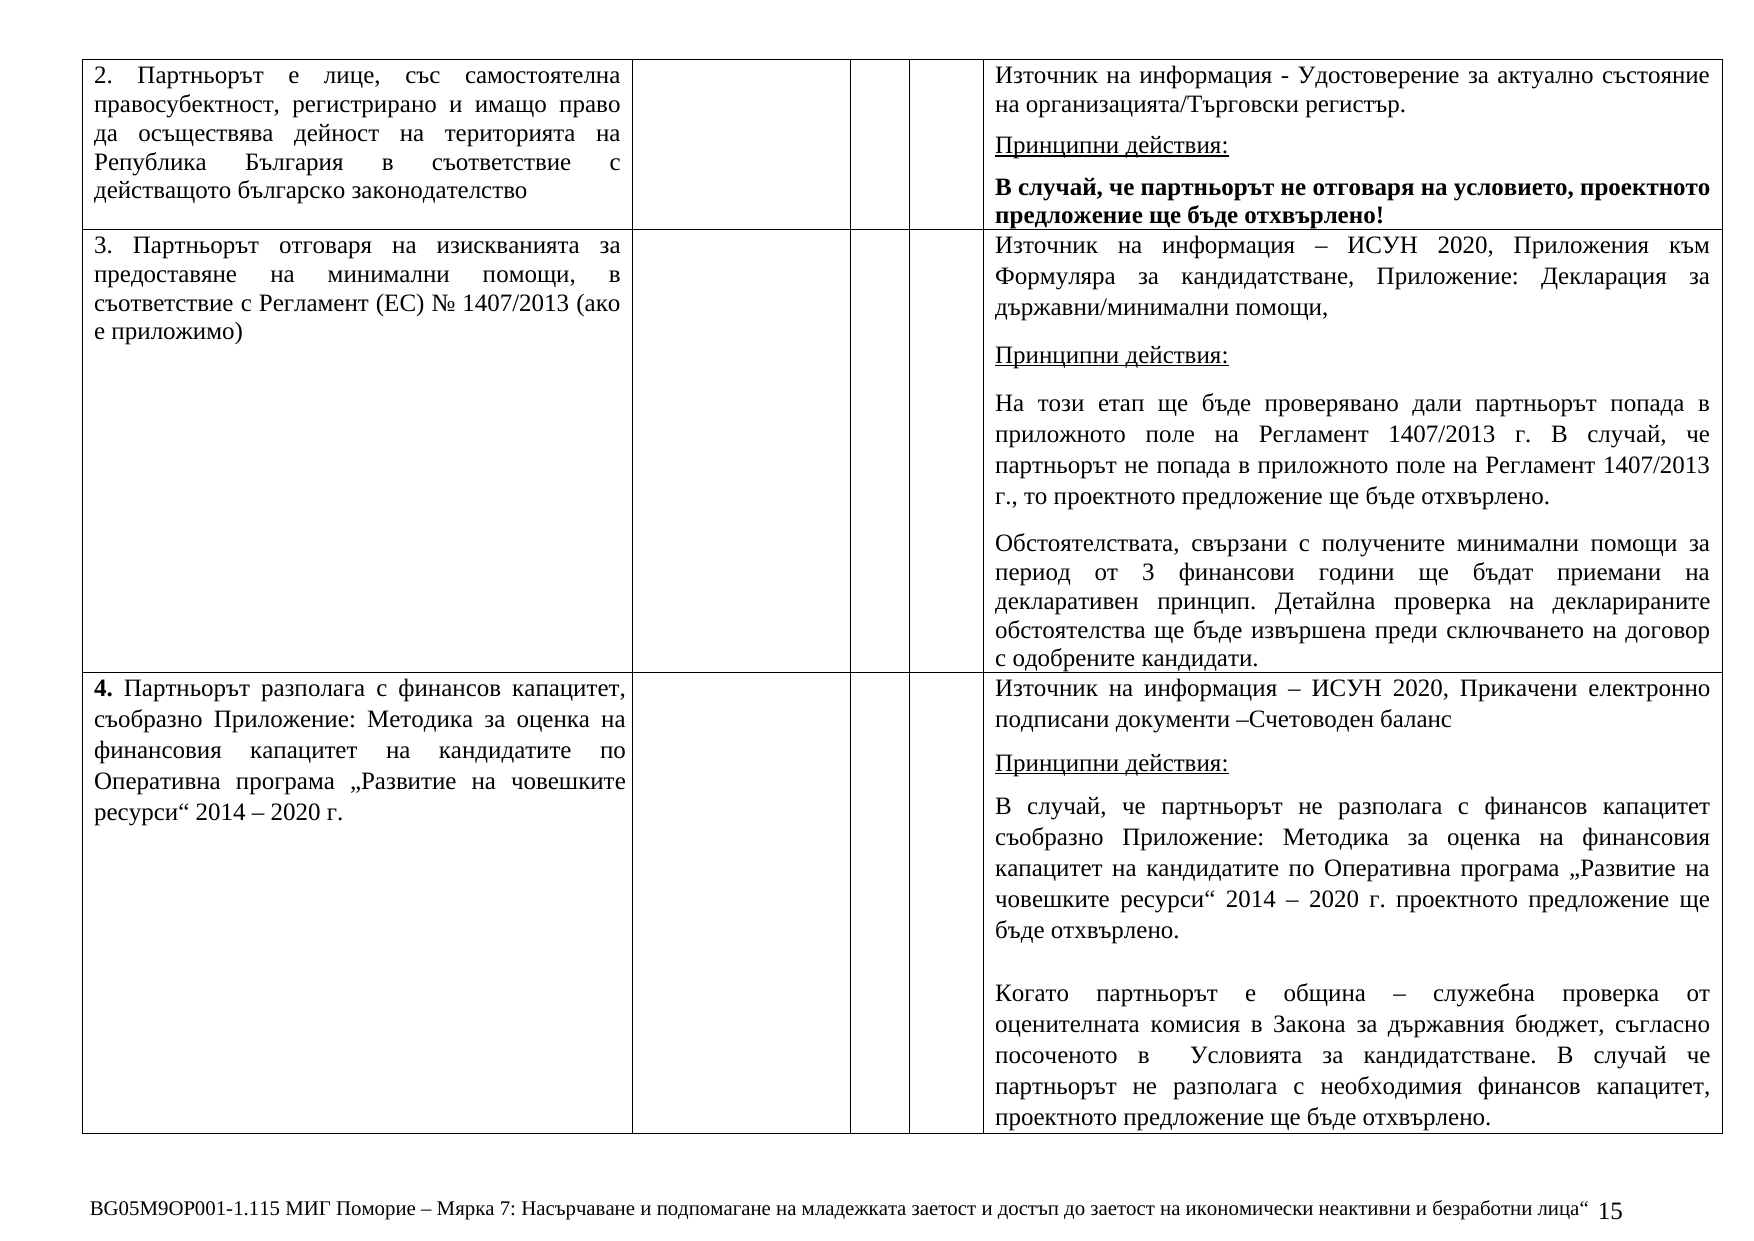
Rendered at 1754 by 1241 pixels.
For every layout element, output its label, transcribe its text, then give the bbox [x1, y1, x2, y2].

table_cell [910, 673, 983, 1133]
table_cell 2. Партньорът е лице, със самостоятелна правосубектност, регистрирано и имащо право да осъществява дейност на територията на Република България в съответствие с действащото българско законодателство [83, 60, 632, 229]
table_cell [851, 673, 909, 1133]
table_cell Източник на информация - Удостоверение за актуално състояние на организацията/Търговски регистър. Принципни действия: В случай, че партньорът не отговаря на условието, проектното предложение ще бъде отхвърлено! [984, 60, 1722, 229]
table_cell [910, 60, 983, 229]
table_cell [633, 673, 850, 1133]
table_cell [851, 60, 909, 229]
table_cell 3. Партньорът отговаря на изискванията за предоставяне на минимални помощи, в съответствие с Регламент (ЕС) № 1407/2013 (ако е приложимо) [83, 230, 632, 672]
table_cell [910, 230, 983, 672]
table_cell [851, 230, 909, 672]
table_cell Източник на информация – ИСУН 2020, Приложения към Формуляра за кандидатстване, Приложение: Декларация за държавни/минимални помощи, Принципни действия: На този етап ще бъде проверявано дали партньорът попада в приложното поле на Регламент 1407/2013 г. В случай, че партньорът не попада в приложното поле на Регламент 1407/2013 г., то проектното предложение ще бъде отхвърлено. Обстоятелствата, свързани с получените минимални помощи за период от 3 финансови години ще бъдат приемани на декларативен принцип. Детайлна проверка на декларираните обстоятелства ще бъде извършена преди сключването на договор с одобрените кандидати. [984, 230, 1722, 672]
table_cell Източник на информация – ИСУН 2020, Прикачени електронно подписани документи –Счетоводен баланс Принципни действия: В случай, че партньорът не разполага с финансов капацитет съобразно Приложение: Методика за оценка на финансовия капацитет на кандидатите по Оперативна програма „Развитие на човешките ресурси“ 2014 – 2020 г. проектното предложение ще бъде отхвърлено. Когато партньорът е община – служебна проверка от оценителната комисия в Закона за държавния бюджет, съгласно посоченото в Условията за кандидатстване. В случай че партньорът не разполага с необходимия финансов капацитет, проектното предложение ще бъде отхвърлено. [984, 673, 1722, 1133]
table_cell 4. Партньорът разполага с финансов капацитет, съобразно Приложение: Методика за оценка на финансовия капацитет на кандидатите по Оперативна програма „Развитие на човешките ресурси“ 2014 – 2020 г. [83, 673, 632, 1133]
table_cell [633, 230, 850, 672]
table_cell [633, 60, 850, 229]
